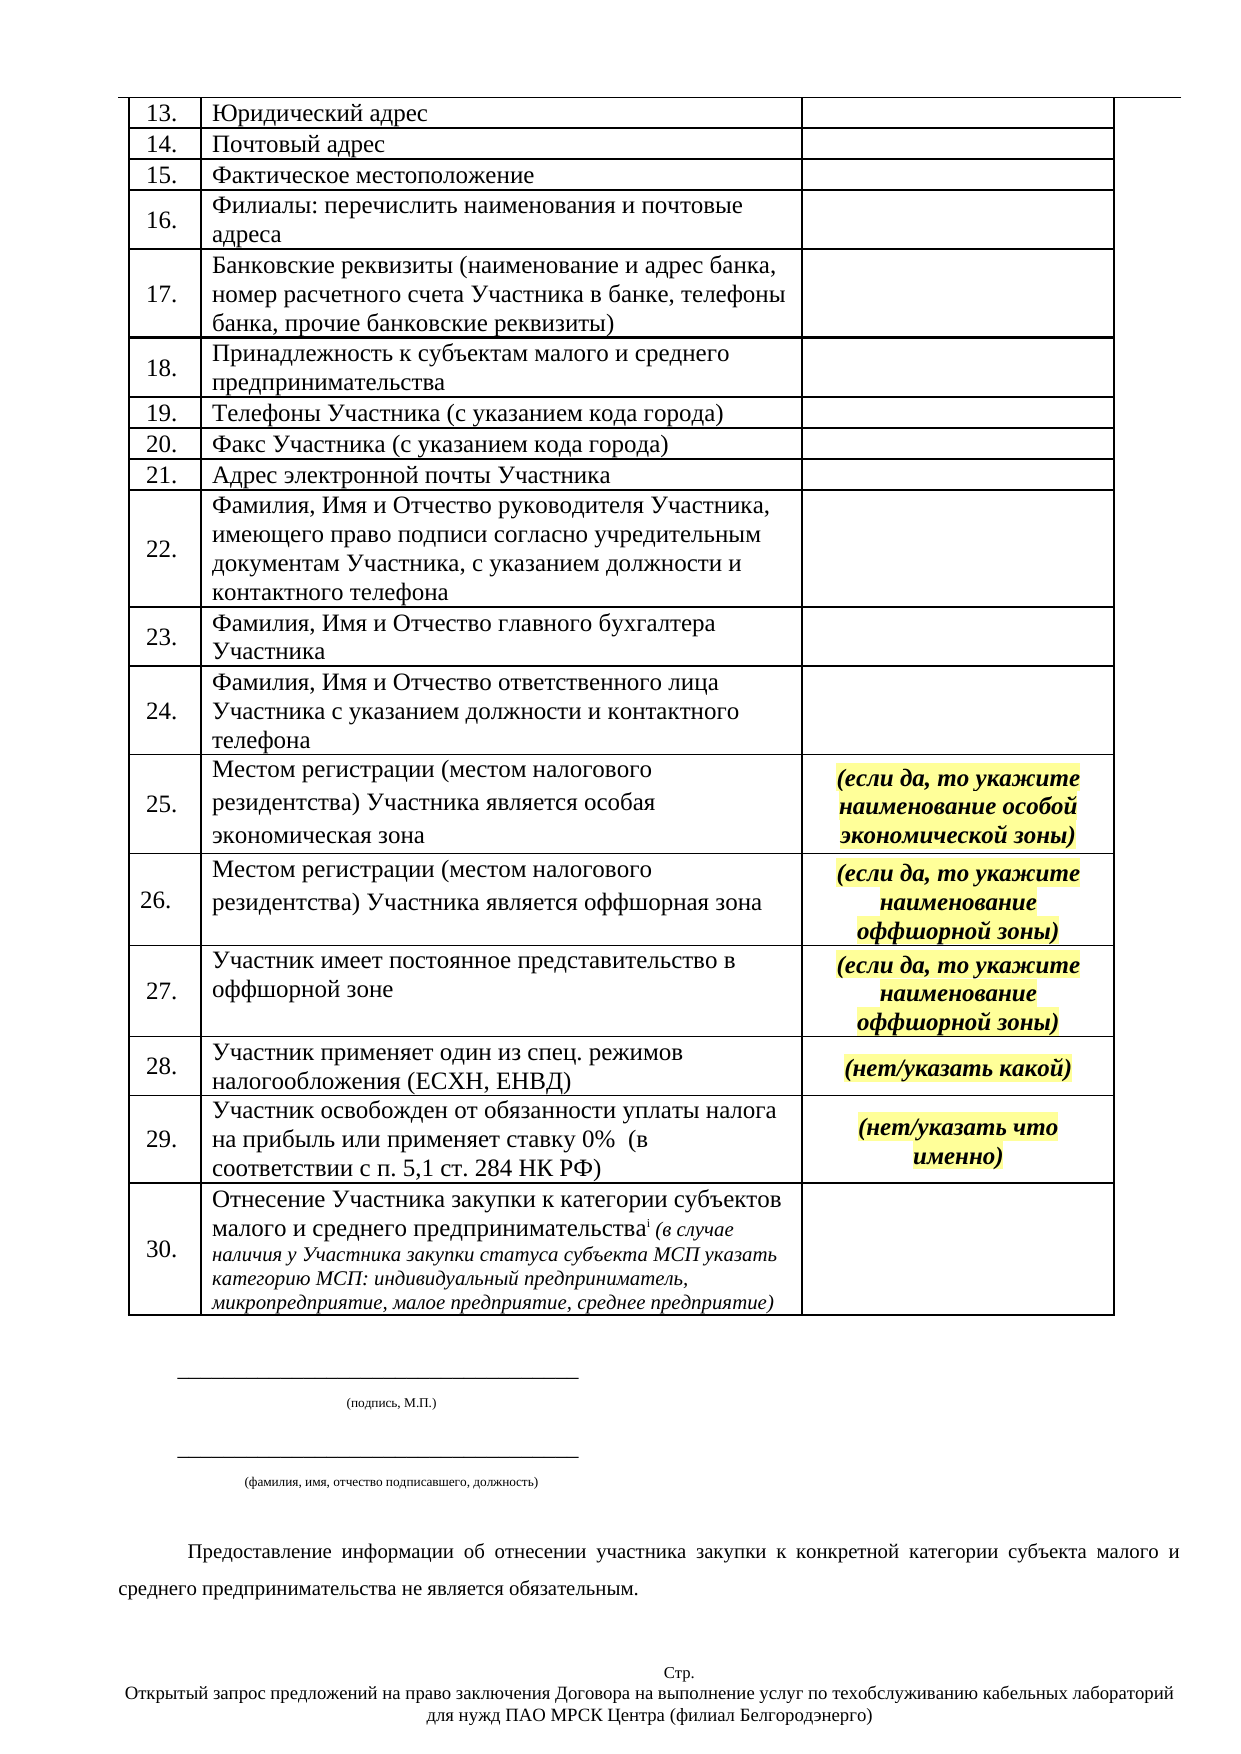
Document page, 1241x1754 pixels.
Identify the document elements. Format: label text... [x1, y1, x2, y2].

table_cell [130, 129, 200, 158]
table_cell Почтовый адрес [202, 129, 801, 158]
table_cell Фамилия, Имя и Отчество главного бухгалтера Участника [202, 608, 801, 665]
table_cell [803, 339, 1113, 396]
table_cell [803, 429, 1113, 458]
table_cell Участник имеет постоянное представительство в оффшорной зоне [202, 946, 801, 1036]
text (подпись, М.П.) [118, 1395, 605, 1421]
table_cell [803, 667, 1113, 753]
table_cell [130, 398, 200, 427]
table_cell [803, 191, 1113, 248]
table_cell Филиалы: перечислить наименования и почтовые адреса [202, 191, 801, 248]
table_cell (нет/указать что именно) [803, 1096, 1113, 1182]
table_cell [803, 460, 1113, 488]
table_cell [803, 491, 1113, 606]
table_cell [130, 250, 200, 336]
table_cell Участник освобожден от обязанности уплаты налога на прибыль или применяет ставку 0% (в соответствии с п. 5,1 ст. 284 НК РФ) [202, 1096, 801, 1182]
table_cell [130, 608, 200, 665]
table_header [803, 98, 1113, 127]
table_cell Отнесение Участника закупки к категории субъектов малого и среднего предпринимательства (в случае наличия у Участника закупки статуса субъекта МСП указать категорию МСП: индивидуальный предприниматель, микропредприятие, малое предприятие, среднее предприятие) [202, 1184, 801, 1314]
text (фамилия, имя, отчество подписавшего, должность) [118, 1474, 605, 1500]
table_cell [803, 129, 1113, 158]
table_cell [130, 755, 200, 853]
table_cell [130, 460, 200, 488]
table_cell [803, 608, 1113, 665]
text ___________________________________ [118, 1434, 605, 1461]
table_cell Местом регистрации (местом налогового резидентства) Участника является особая экономическая зона [202, 755, 801, 853]
table_cell Адрес электронной почты Участника [202, 460, 801, 488]
table_cell Факс Участника (с указанием кода города) [202, 429, 801, 458]
table_cell [803, 1184, 1113, 1314]
table_cell [803, 160, 1113, 188]
table_cell [803, 250, 1113, 336]
table_cell (если да, то укажите наименование оффшорной зоны) [803, 854, 1113, 944]
table_cell [130, 191, 200, 248]
table_cell (если да, то укажите наименование оффшорной зоны) [803, 946, 1113, 1036]
table_cell Банковские реквизиты (наименование и адрес банка, номер расчетного счета Участника в банке, телефоны банка, прочие банковские реквизиты) [202, 250, 801, 336]
table_cell Телефоны Участника (с указанием кода города) [202, 398, 801, 427]
table_cell [130, 1184, 200, 1314]
table_cell Участник применяет один из спец. режимов налогообложения (ЕСХН, ЕНВД) [202, 1037, 801, 1094]
table_header [130, 98, 200, 127]
table_cell Местом регистрации (местом налогового резидентства) Участника является оффшорная зона [202, 854, 801, 944]
table_cell [130, 1037, 200, 1094]
table_cell (нет/указать какой) [803, 1037, 1113, 1094]
table_cell (если да, то укажите наименование особой экономической зоны) [803, 755, 1113, 853]
table_cell Фамилия, Имя и Отчество руководителя Участника, имеющего право подписи согласно учредительным документам Участника, с указанием должности и контактного телефона [202, 491, 801, 606]
table_cell Принадлежность к субъектам малого и среднего предпринимательства [202, 339, 801, 396]
text Предоставление информации об отнесении участника закупки к конкретной категории субъекта малого и среднего предпринимательства не является обязательным. [118, 1539, 1181, 1599]
table_cell [130, 339, 200, 396]
table_cell [130, 854, 200, 944]
table_cell [130, 667, 200, 753]
table_cell Фактическое местоположение [202, 160, 801, 188]
table_header Юридический адрес [202, 98, 801, 127]
table_cell [130, 491, 200, 606]
table_cell [130, 160, 200, 188]
table_cell [130, 1096, 200, 1182]
table_cell [130, 946, 200, 1036]
table_cell Фамилия, Имя и Отчество ответственного лица Участника с указанием должности и контактного телефона [202, 667, 801, 753]
table_cell [130, 429, 200, 458]
text ___________________________________ [118, 1355, 605, 1382]
table_cell [803, 398, 1113, 427]
